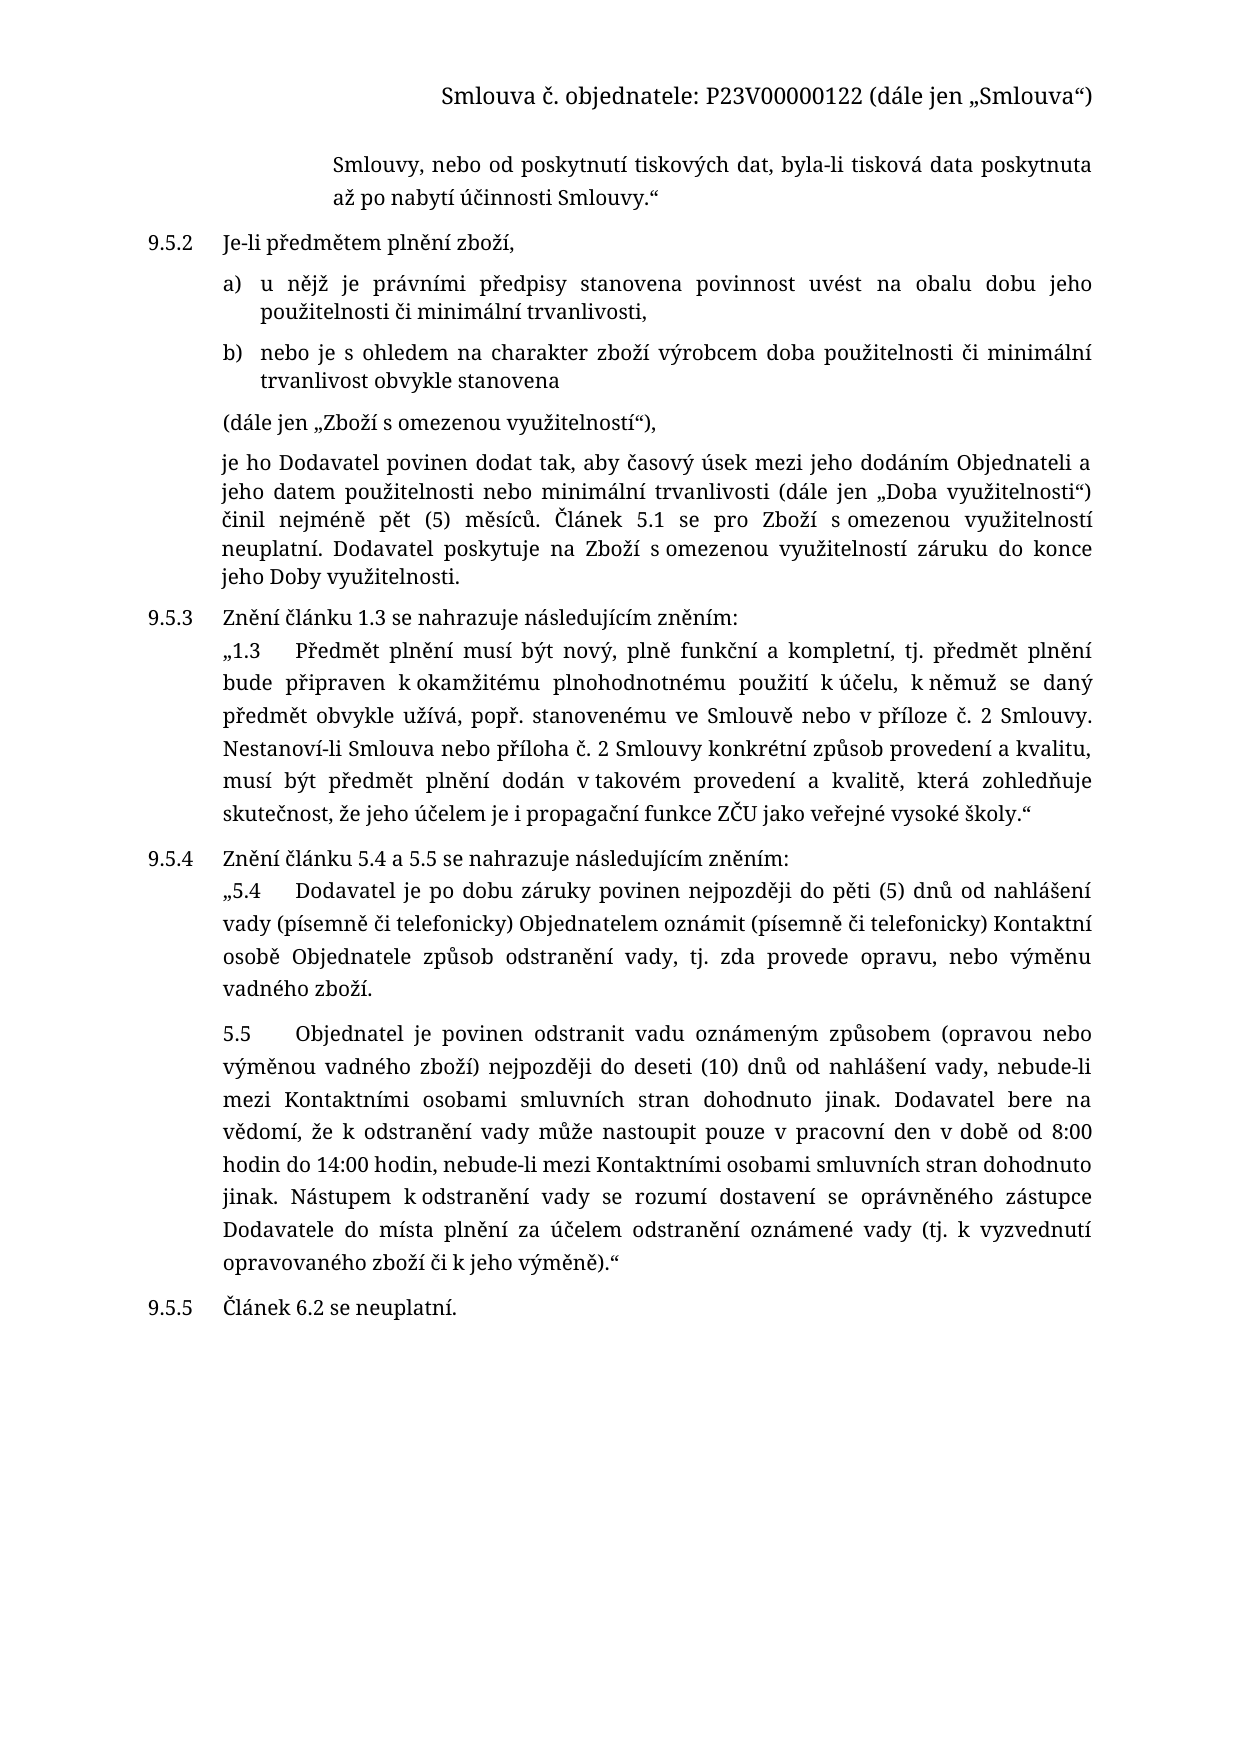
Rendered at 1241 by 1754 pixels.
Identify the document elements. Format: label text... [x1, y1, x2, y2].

text je ho Dodavatel povinen dodat tak, aby časový úsek mezi jeho dodáním Objednateli a jeho datem použitelnosti nebo minimální trvanlivosti (dále jen „Doba využitelnosti“) činil nejméně pět (5) měsíců. Článek 5.1 se pro Zboží s omezenou využitelností neuplatní. Dodavatel poskytuje na Zboží s omezenou využitelností záruku do konce jeho Doby využitelnosti. [221, 448, 1093, 591]
list u nějž je právními předpisy stanovena povinnost uvést na obalu dobu jeho použitelnosti či minimální trvanlivosti, [223, 269, 1093, 326]
list „5.4 Dodavatel je po dobu záruky povinen nejpozději do pěti (5) dnů od nahlášení vady (písemně či telefonicky) Objednatelem oznámit (písemně či telefonicky) Kontaktní osobě Objednatele způsob odstranění vady, tj. zda provede opravu, nebo výměnu vadného zboží. [223, 877, 1093, 1003]
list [295, 150, 1093, 211]
list 5.5 Objednatel je povinen odstranit vadu oznámeným způsobem (opravou nebo výměnou vadného zboží) nejpozději do deseti (10) dnů od nahlášení vady, nebude-li mezi Kontaktními osobami smluvních stran dohodnuto jinak. Dodavatel bere na vědomí, že k odstranění vady může nastoupit pouze v pracovní den v době od 8:00 hodin do 14:00 hodin, nebude-li mezi Kontaktními osobami smluvních stran dohodnuto jinak. Nástupem k odstranění vady se rozumí dostavení se oprávněného zástupce Dodavatele do místa plnění za účelem odstranění oznámené vady (tj. k vyzvednutí opravovaného zboží či k jeho výměně).“ [223, 1019, 1093, 1276]
list nebo je s ohledem na charakter zboží výrobcem doba použitelnosti či minimální trvanlivost obvykle stanovena [223, 338, 1093, 395]
list „1.3 Předmět plnění musí být nový, plně funkční a kompletní, tj. předmět plnění bude připraven k okamžitému plnohodnotnému použití k účelu, k němuž se daný předmět obvykle užívá, popř. stanovenému ve Smlouvě nebo v příloze č. 2 Smlouvy. Nestanoví-li Smlouva nebo příloha č. 2 Smlouvy konkrétní způsob provedení a kvalitu, musí být předmět plnění dodán v takovém provedení a kvalitě, která zohledňuje skutečnost, že jeho účelem je i propagační funkce ZČU jako veřejné vysoké školy.“ [223, 636, 1093, 827]
list Znění článku 1.3 se nahrazuje následujícím zněním: [148, 603, 1093, 632]
list Článek 6.2 se neuplatní. [148, 1293, 1093, 1321]
text (dále jen „Zboží s omezenou využitelností“), [223, 408, 1093, 436]
list Znění článku 5.4 a 5.5 se nahrazuje následujícím zněním: [148, 844, 1093, 872]
list Je-li předmětem plnění zboží, [148, 228, 1093, 256]
